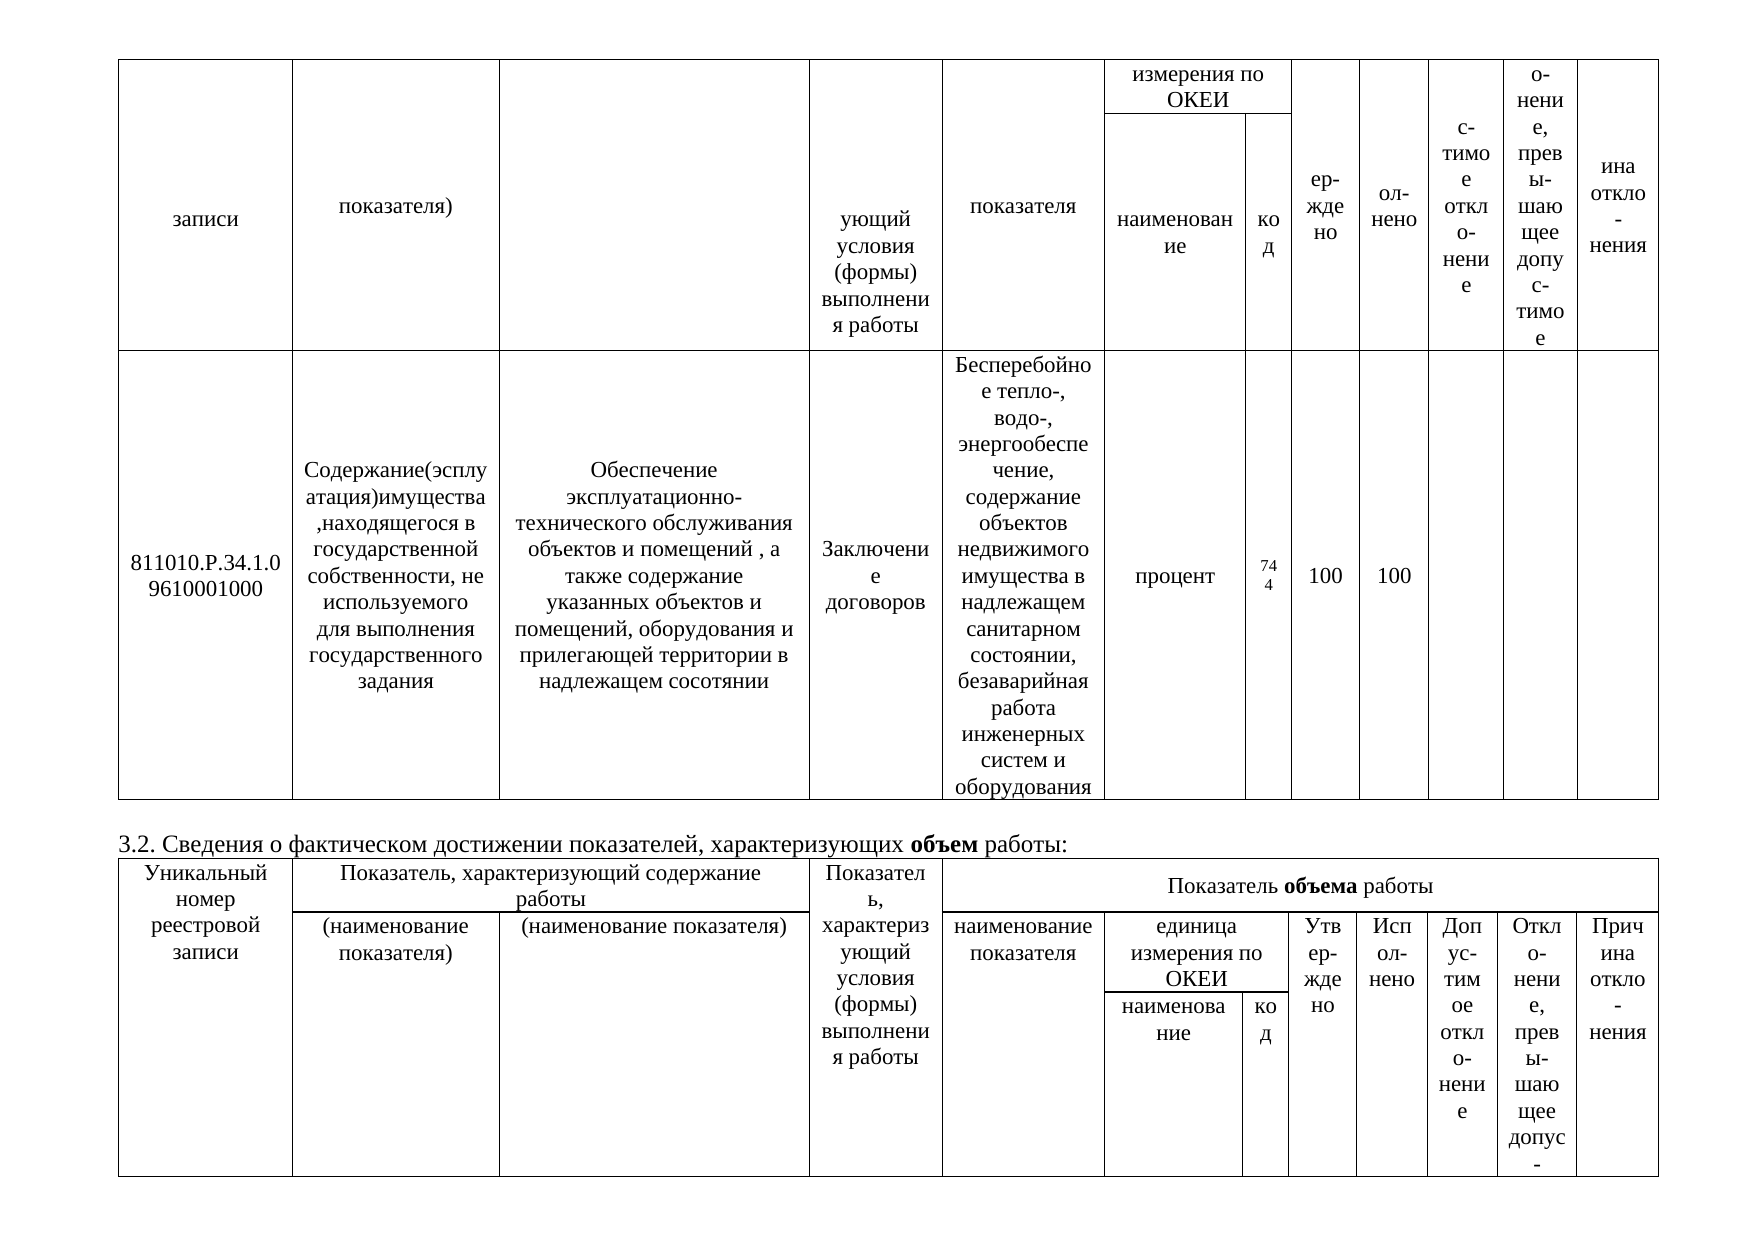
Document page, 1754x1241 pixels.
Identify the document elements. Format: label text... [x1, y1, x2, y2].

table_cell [1429, 60, 1503, 350]
table_header Показатель, характеризующий условия (формы) выполнения работы [810, 859, 942, 1176]
table_cell наименование [1105, 114, 1245, 350]
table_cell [1504, 60, 1577, 350]
table_cell Допус-тимое откло-нение [1428, 913, 1497, 1176]
text 3.2. Сведения о фактическом достижении показателей, характеризующих объем работы: [118, 829, 1636, 858]
table_cell наименование показателя [943, 913, 1104, 1176]
table_cell Откло-нение, превы-шающее допус-тимое [1498, 913, 1576, 1176]
table_cell Утвер-ждено [1292, 60, 1359, 350]
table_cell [500, 60, 809, 350]
table_cell Обеспечение эксплуатационно-технического обслуживания объектов и помещений , а также содержание указанных объектов и помещений, оборудования и прилегающей территории в надлежащем сосотянии [500, 351, 809, 799]
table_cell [293, 60, 499, 350]
table_cell 100 [1360, 351, 1428, 799]
table_cell (наименование показателя) [500, 913, 809, 1176]
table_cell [1105, 60, 1291, 113]
table_cell Причина откло-нения [1578, 60, 1658, 350]
table_cell 744 [1246, 351, 1291, 799]
table_cell Испол-нено [1360, 60, 1428, 350]
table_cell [943, 60, 1104, 350]
table_cell (наименование показателя) [293, 913, 499, 1176]
table_cell 811010.Р.34.1.09610001000 [119, 351, 292, 799]
table_cell наименование [1105, 993, 1242, 1176]
table_cell 100 [1292, 351, 1359, 799]
table_cell [1504, 351, 1577, 799]
table_cell [1429, 351, 1503, 799]
table_cell единица измерения по ОКЕИ [1105, 913, 1288, 991]
table_cell процент [1105, 351, 1245, 799]
table_cell код [1243, 993, 1288, 1176]
table_cell Бесперебойное тепло-, водо-, энергообеспечение, содержание объектов недвижимого имущества в надлежащем санитарном состоянии, безаварийная работа инженерных систем и оборудования [943, 351, 1104, 799]
table_cell Причина откло-нения [1577, 913, 1658, 1176]
table_cell [1578, 351, 1658, 799]
table_cell код [1246, 114, 1291, 350]
table_cell Заключение договоров [810, 351, 942, 799]
table_cell Содержание(эсплуатация)имущества,находящегося в государственной собственности, не используемого для выполнения государственного задания [293, 351, 499, 799]
table_header Показатель, характеризующий содержание работы [293, 859, 809, 911]
table_cell Утвер-ждено [1289, 913, 1356, 1176]
table_header Уникальный номер реестровой записи [119, 859, 292, 1176]
table_header Показатель объема работы [943, 859, 1658, 911]
table_cell Испол-нено [1357, 913, 1427, 1176]
